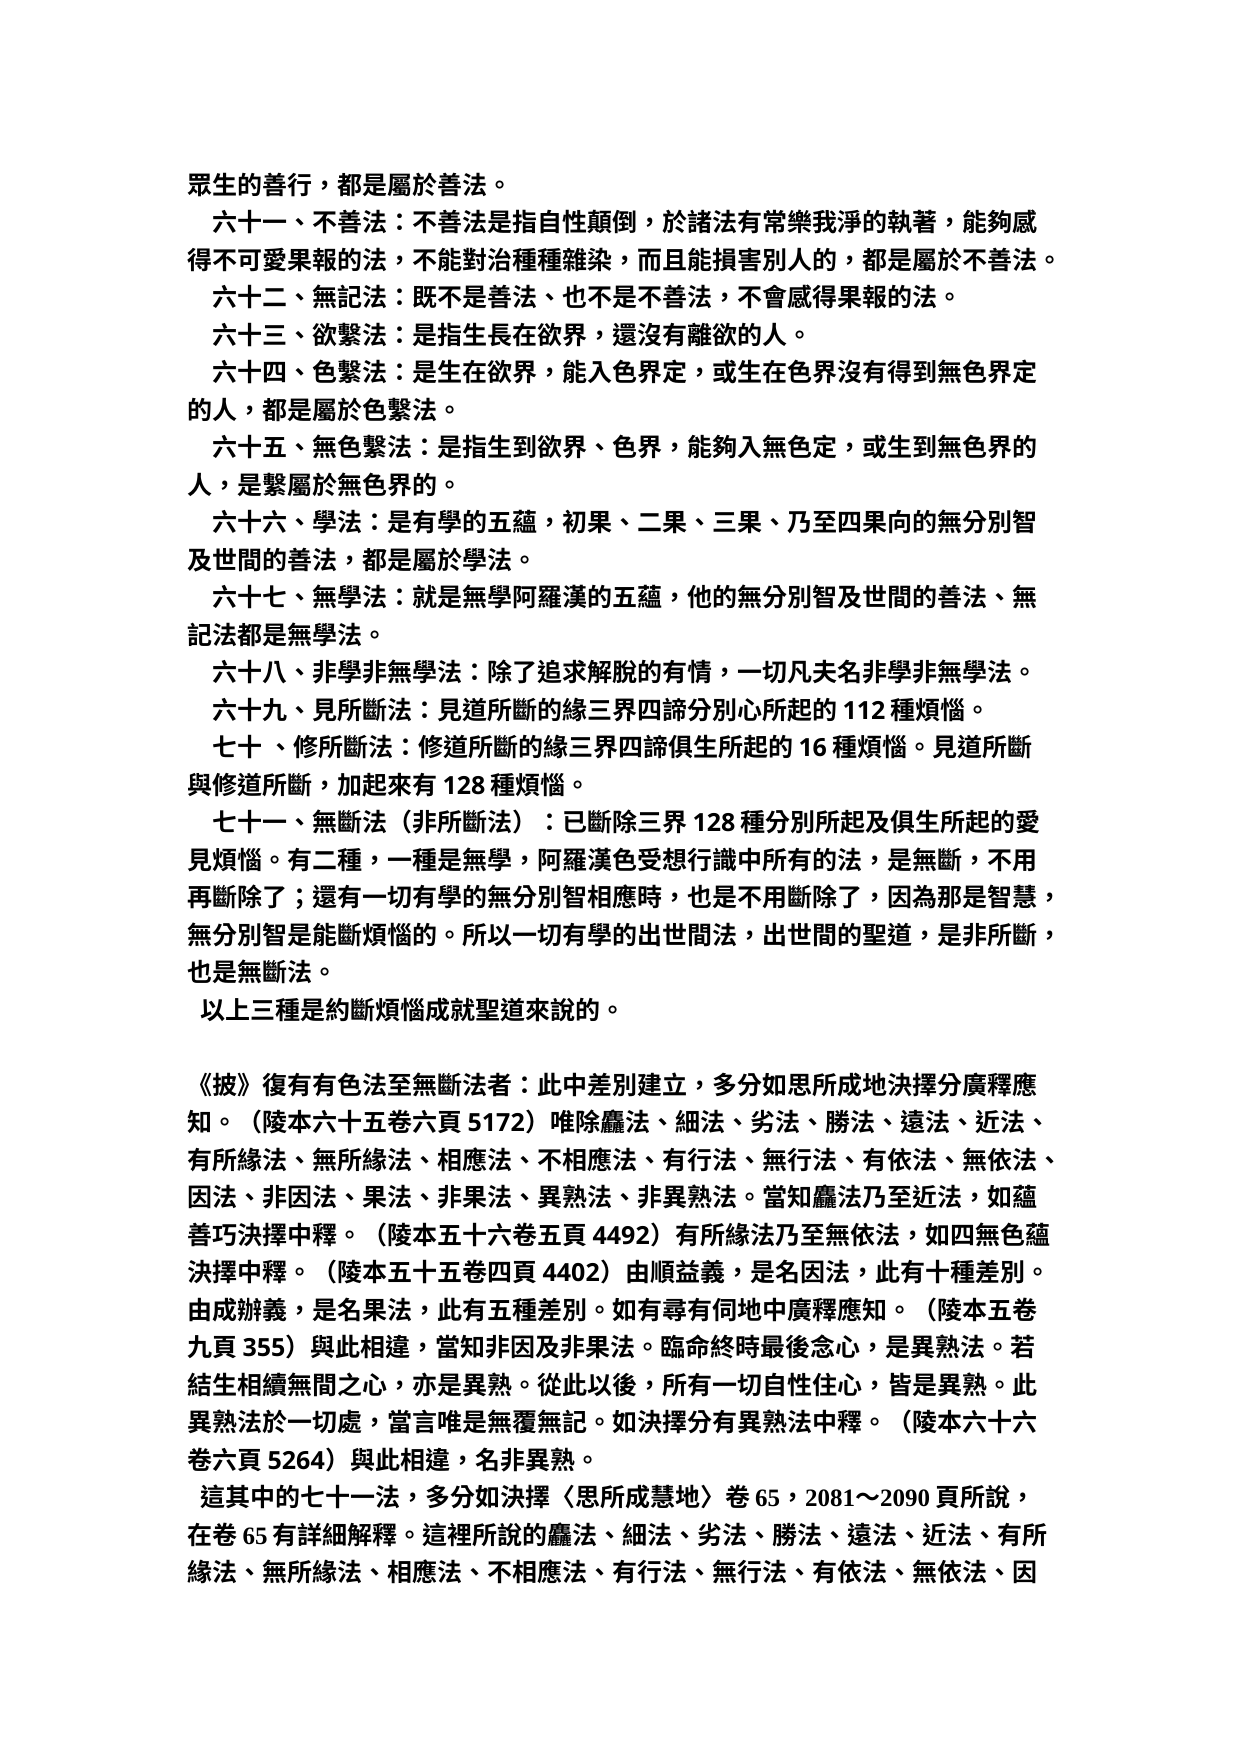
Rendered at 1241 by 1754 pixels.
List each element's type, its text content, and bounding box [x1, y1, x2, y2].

text 六十七、無學法：就是無學阿羅漢的五蘊，他的無分別智及世間的善法、無記法都是無學法。 [187, 577, 1053, 652]
text 七十一、無斷法（非所斷法）：已斷除三界128種分別所起及俱生所起的愛見煩惱。有二種，一種是無學，阿羅漢色受想行識中所有的法，是無斷，不用再斷除了；還有一切有學的無分別智相應時，也是不用斷除了，因為那是智慧，無分別智是能斷煩惱的。所以一切有學的出世間法，出世間的聖道，是非所斷，也是無斷法。 [187, 802, 1053, 989]
text 《披》復有有色法至無斷法者：此中差別建立，多分如思所成地決擇分廣釋應知。（陵本六十五卷六頁5172）唯除麤法、細法、劣法、勝法、遠法、近法、有所緣法、無所緣法、相應法、不相應法、有行法、無行法、有依法、無依法、因法、非因法、果法、非果法、異熟法、非異熟法。當知麤法乃至近法，如蘊善巧決擇中釋。（陵本五十六卷五頁4492）有所緣法乃至無依法，如四無色蘊決擇中釋。（陵本五十五卷四頁4402）由順益義，是名因法，此有十種差別。由成辦義，是名果法，此有五種差別。如有尋有伺地中廣釋應知。（陵本五卷九頁355）與此相違，當知非因及非果法。臨命終時最後念心，是異熟法。若結生相續無間之心，亦是異熟。從此以後，所有一切自性住心，皆是異熟。此異熟法於一切處，當言唯是無覆無記。如決擇分有異熟法中釋。（陵本六十六卷六頁5264）與此相違，名非異熟。 [187, 1064, 1053, 1477]
text 六十五、無色繫法：是指生到欲界、色界，能夠入無色定，或生到無色界的人，是繫屬於無色界的。 [187, 427, 1053, 502]
text 六十六、學法：是有學的五蘊，初果、二果、三果、乃至四果向的無分別智及世間的善法，都是屬於學法。 [187, 502, 1053, 577]
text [187, 1477, 1053, 1589]
text 七十 、修所斷法：修道所斷的緣三界四諦俱生所起的16種煩惱。見道所斷與修道所斷，加起來有128種煩惱。 [187, 727, 1053, 802]
text 六十三、欲繫法：是指生長在欲界，還沒有離欲的人。 [187, 314, 1053, 352]
text 六十八、非學非無學法：除了追求解脫的有情，一切凡夫名非學非無學法。 [187, 652, 1053, 689]
text 六十九、見所斷法：見道所斷的緣三界四諦分別心所起的112種煩惱。 [187, 689, 1053, 727]
text 六十二、無記法：既不是善法、也不是不善法，不會感得果報的法。 [187, 277, 1053, 314]
text 六十一、不善法：不善法是指自性顛倒，於諸法有常樂我淨的執著，能夠感得不可愛果報的法，不能對治種種雜染，而且能損害別人的，都是屬於不善法。 [187, 202, 1053, 277]
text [187, 164, 1053, 202]
text 六十四、色繫法：是生在欲界，能入色界定，或生在色界沒有得到無色界定的人，都是屬於色繫法。 [187, 352, 1053, 427]
text 以上三種是約斷煩惱成就聖道來說的。 [187, 989, 1053, 1027]
